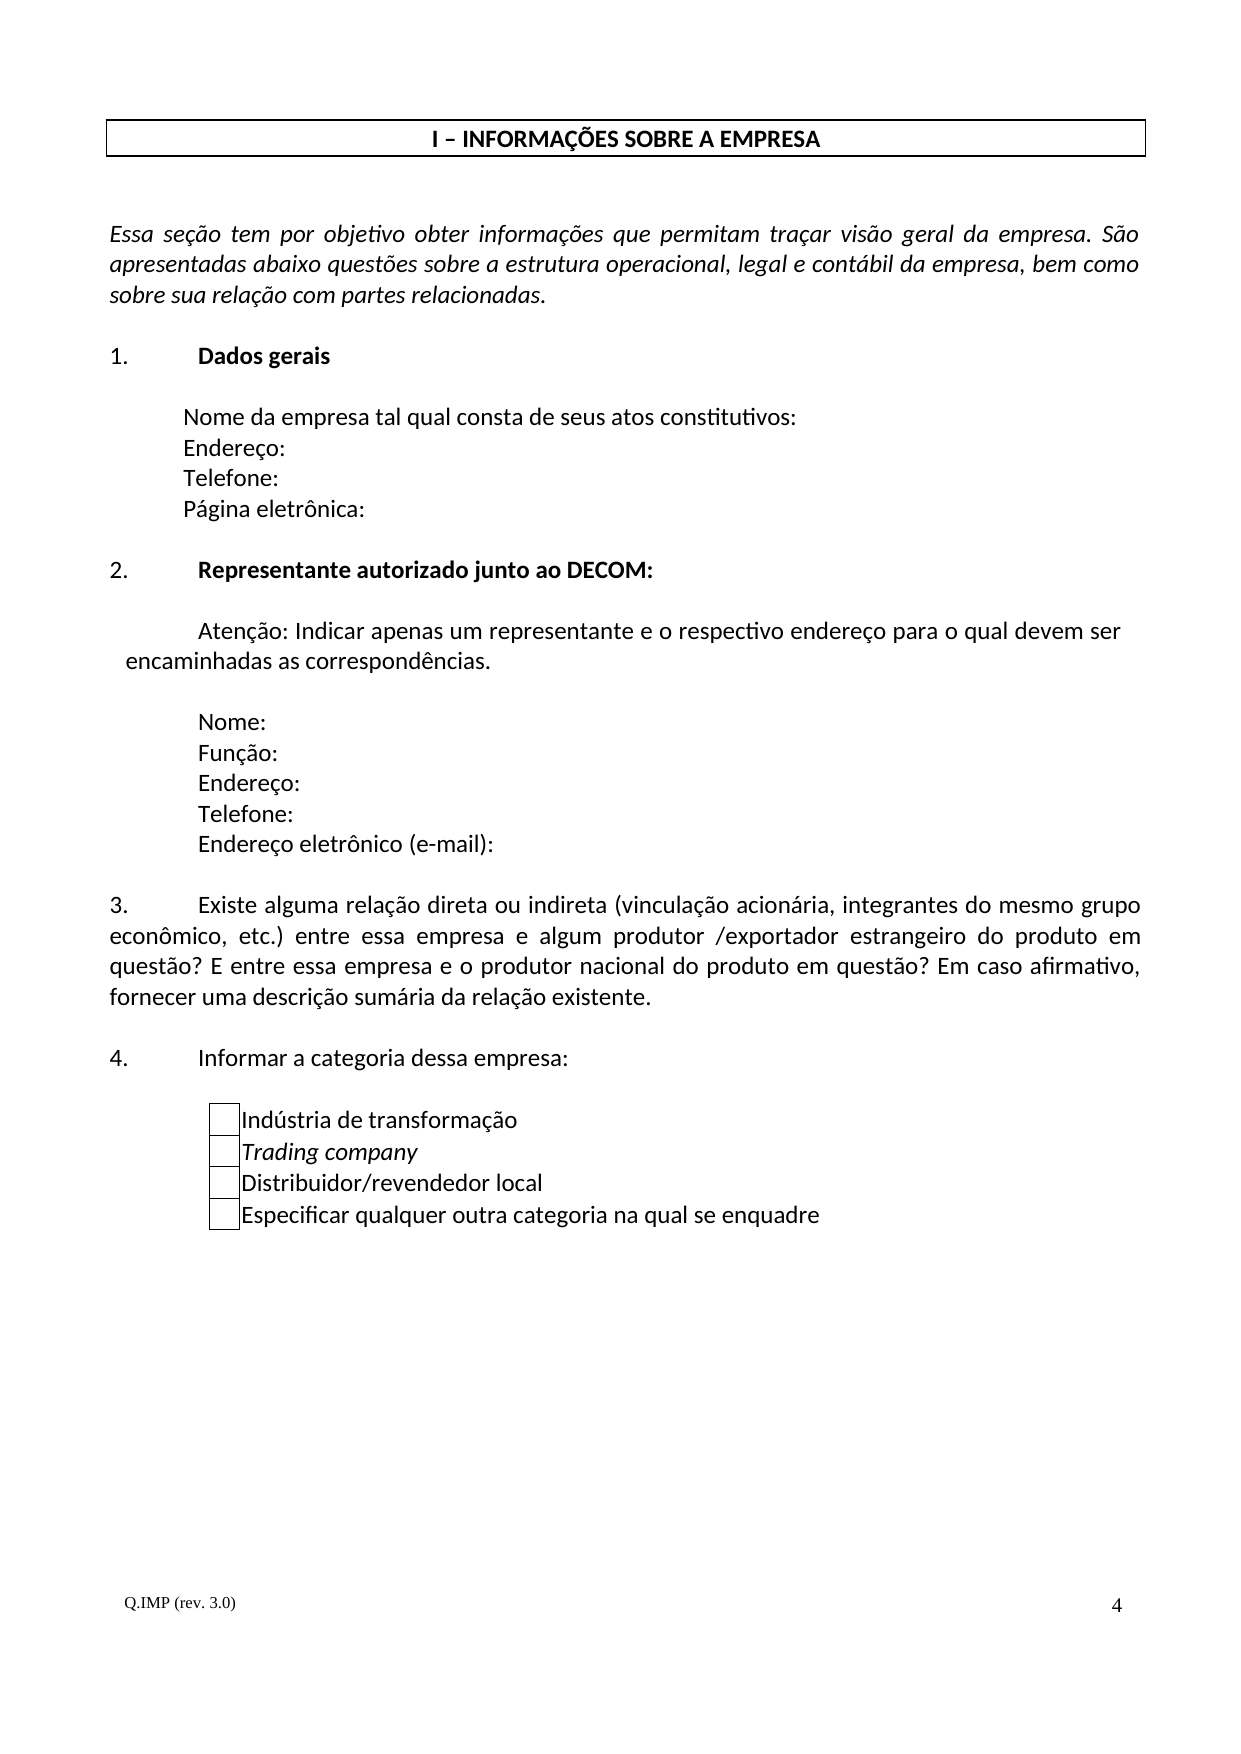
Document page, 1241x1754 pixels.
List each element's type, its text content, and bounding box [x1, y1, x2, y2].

subtitle I – INFORMAÇÕES SOBRE A EMPRESA [107, 121, 1145, 155]
text Página eletrônica: [109, 493, 1143, 523]
text 3. Existe alguma relação direta ou indireta (vinculação acionária, integrantes do mesmo grupo econômico, etc.) entre essa empresa e algum produtor /exportador estrangeiro do produto em questão? E entre essa empresa e o produtor nacional do produto em questão? Em caso afirmativo, fornecer uma descrição sumária da relação existente. [109, 889, 1143, 1012]
text Nome: [124, 706, 1122, 737]
subtitle Endereço eletrônico (e-mail): [109, 828, 1143, 859]
table_cell [210, 1199, 239, 1229]
table_header Indústria de transformação [240, 1103, 918, 1135]
text Endereço: [109, 432, 1143, 462]
text Atenção: Indicar apenas um representante e o respectivo endereço para o qual devem ser encaminhadas as correspondências. [125, 615, 1122, 676]
table_cell Trading company [240, 1135, 918, 1166]
subtitle 2. Representante autorizado junto ao DECOM: [109, 554, 1143, 584]
text Telefone: [109, 462, 1143, 493]
subtitle 1. Dados gerais [109, 340, 1143, 371]
text Telefone: [124, 798, 1122, 828]
text Essa seção tem por objetivo obter informações que permitam traçar visão geral da empresa. São apresentadas abaixo questões sobre a estrutura operacional, legal e contábil da empresa, bem como sobre sua relação com partes relacionadas. [109, 218, 1143, 309]
text 4. Informar a categoria dessa empresa: [109, 1042, 1143, 1073]
table_cell [210, 1136, 239, 1166]
table_cell [210, 1167, 239, 1198]
text Função: [124, 737, 1122, 767]
table_cell Distribuidor/revendedor local [240, 1166, 918, 1198]
table_header [210, 1104, 239, 1135]
text Nome da empresa tal qual consta de seus atos constitutivos: [109, 401, 1143, 432]
table_cell Especificar qualquer outra categoria na qual se enquadre [240, 1198, 918, 1229]
text Endereço: [124, 767, 1122, 798]
